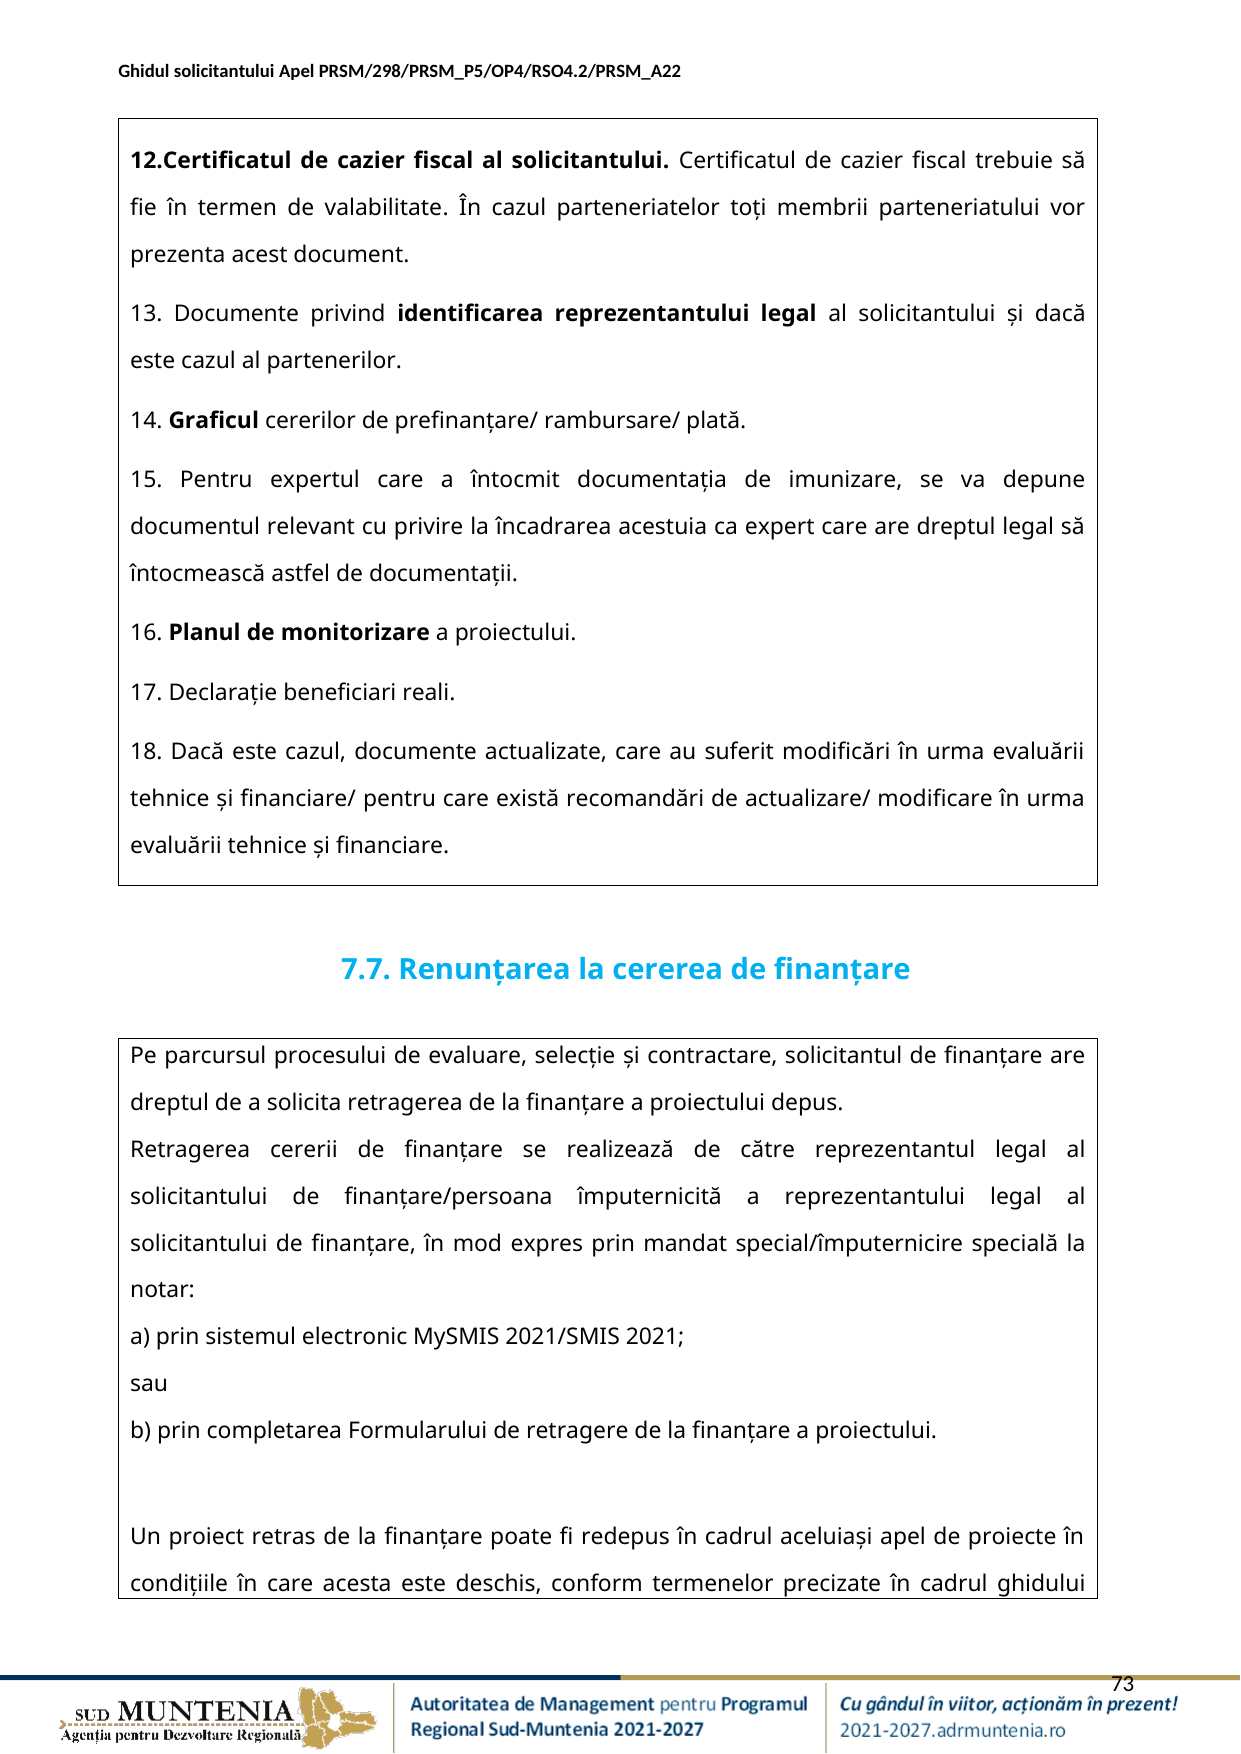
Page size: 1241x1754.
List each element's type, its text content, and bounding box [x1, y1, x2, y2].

subtitle 7.7. Renunțarea la cererea de finanțare [118, 948, 1134, 988]
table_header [119, 119, 1097, 885]
picture [0, 1675, 1241, 1754]
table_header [119, 1039, 1097, 1598]
